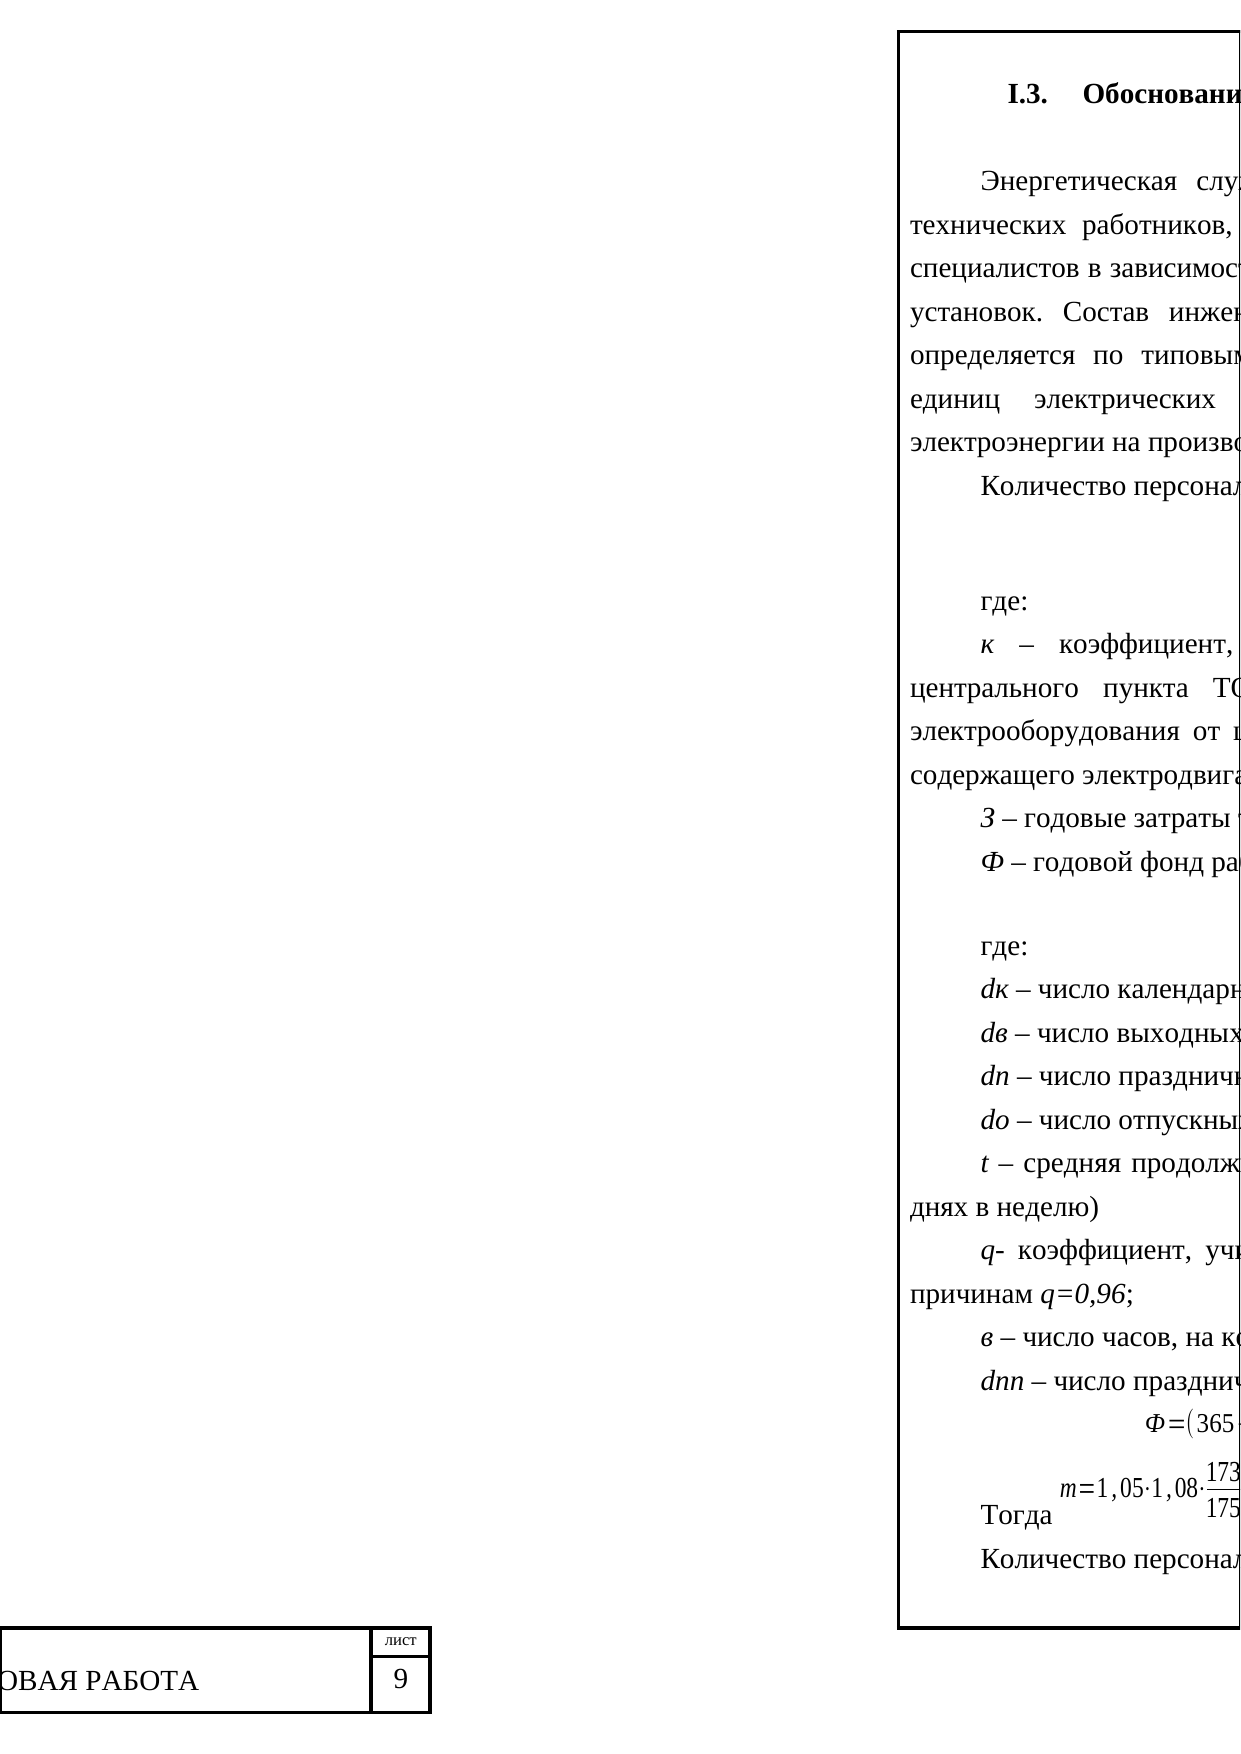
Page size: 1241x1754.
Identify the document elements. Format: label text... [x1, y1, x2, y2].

table_cell 9 [373, 1658, 428, 1711]
table_cell лист [373, 1630, 428, 1654]
table_cell КУРСОВАЯ РАБОТА [2, 1630, 369, 1711]
